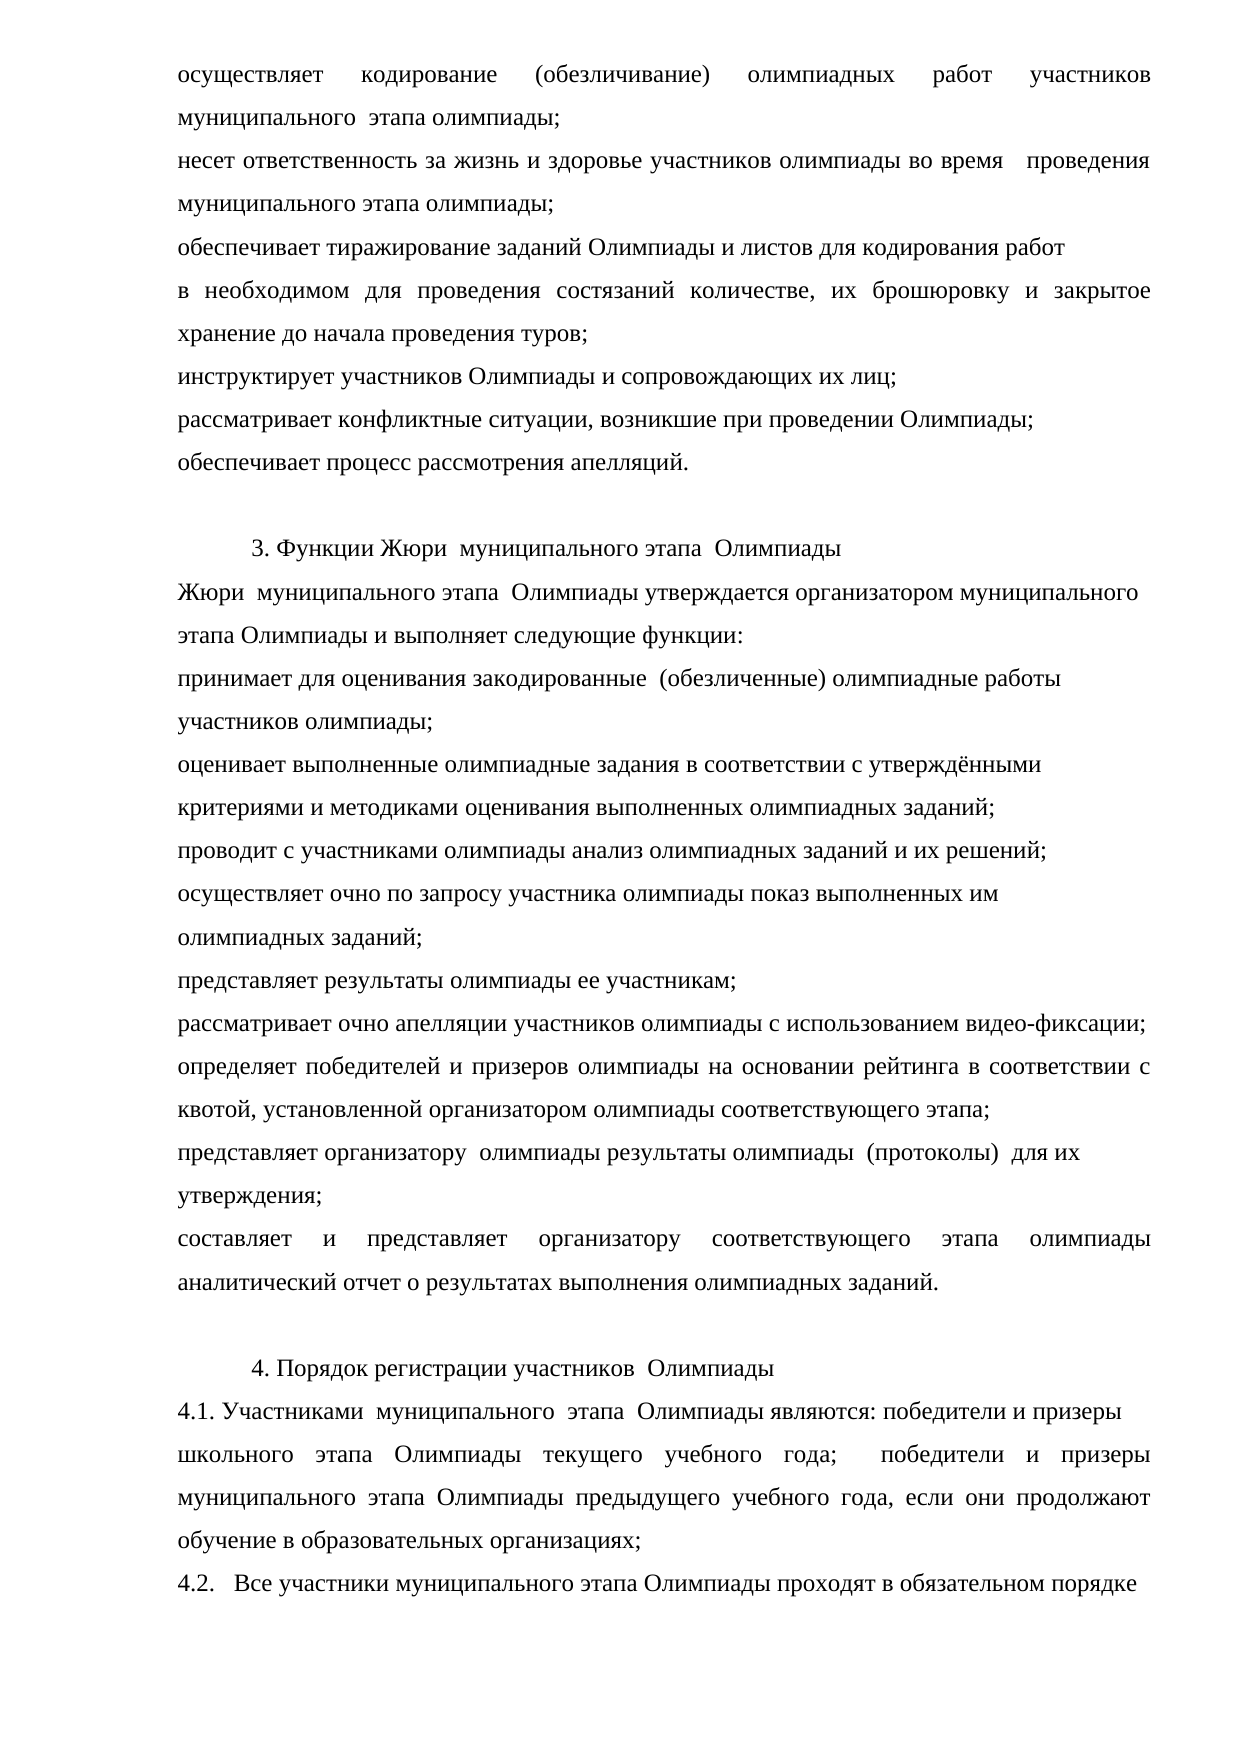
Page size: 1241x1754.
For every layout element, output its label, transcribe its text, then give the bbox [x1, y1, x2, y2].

text участников олимпиады; [177, 706, 1152, 735]
text инструктирует участников Олимпиады и сопровождающих их лиц; [177, 361, 1152, 390]
text составляет и представляет организатору соответствующего этапа олимпиады аналитический отчет о результатах выполнения олимпиадных заданий. [177, 1223, 1152, 1295]
text олимпиадных заданий; [177, 922, 1152, 950]
text Жюри муниципального этапа Олимпиады утверждается организатором муниципального [177, 577, 1152, 605]
text рассматривает конфликтные ситуации, возникшие при проведении Олимпиады; [177, 404, 1152, 433]
text осуществляет очно по запросу участника олимпиады показ выполненных им [177, 878, 1152, 907]
text осуществляет кодирование (обезличивание) олимпиадных работ участников муниципального этапа олимпиады; [177, 59, 1152, 131]
text рассматривает очно апелляции участников олимпиады с использованием видео-фиксации; [177, 1008, 1152, 1037]
text критериями и методиками оценивания выполненных олимпиадных заданий; [177, 792, 1152, 821]
text определяет победителей и призеров олимпиады на основании рейтинга в соответствии с квотой, установленной организатором олимпиады соответствующего этапа; [177, 1051, 1152, 1123]
text проводит с участниками олимпиады анализ олимпиадных заданий и их решений; [177, 835, 1152, 864]
text 3. Функции Жюри муниципального этапа Олимпиады [177, 533, 1152, 562]
text представляет результаты олимпиады ее участникам; [177, 965, 1152, 993]
text несет ответственность за жизнь и здоровье участников олимпиады во время проведения муниципального этапа олимпиады; [177, 145, 1152, 217]
text 4.2. Все участники муниципального этапа Олимпиады проходят в обязательном порядке [177, 1568, 1152, 1597]
text представляет организатору олимпиады результаты олимпиады (протоколы) для их [177, 1137, 1152, 1166]
text оценивает выполненные олимпиадные задания в соответствии с утверждёнными [177, 749, 1152, 778]
text обеспечивает процесс рассмотрения апелляций. [177, 447, 1152, 476]
text принимает для оценивания закодированные (обезличенные) олимпиадные работы [177, 663, 1152, 692]
text 4.1. Участниками муниципального этапа Олимпиады являются: победители и призеры [177, 1396, 1152, 1425]
text в необходимом для проведения состязаний количестве, их брошюровку и закрытое хранение до начала проведения туров; [177, 275, 1152, 347]
text обеспечивает тиражирование заданий Олимпиады и листов для кодирования работ [177, 232, 1152, 260]
text школьного этапа Олимпиады текущего учебного года; победители и призеры муниципального этапа Олимпиады предыдущего учебного года, если они продолжают обучение в образовательных организациях; [177, 1439, 1152, 1554]
text этапа Олимпиады и выполняет следующие функции: [177, 620, 1152, 648]
text утверждения; [177, 1180, 1152, 1209]
text 4. Порядок регистрации участников Олимпиады [177, 1353, 1152, 1382]
